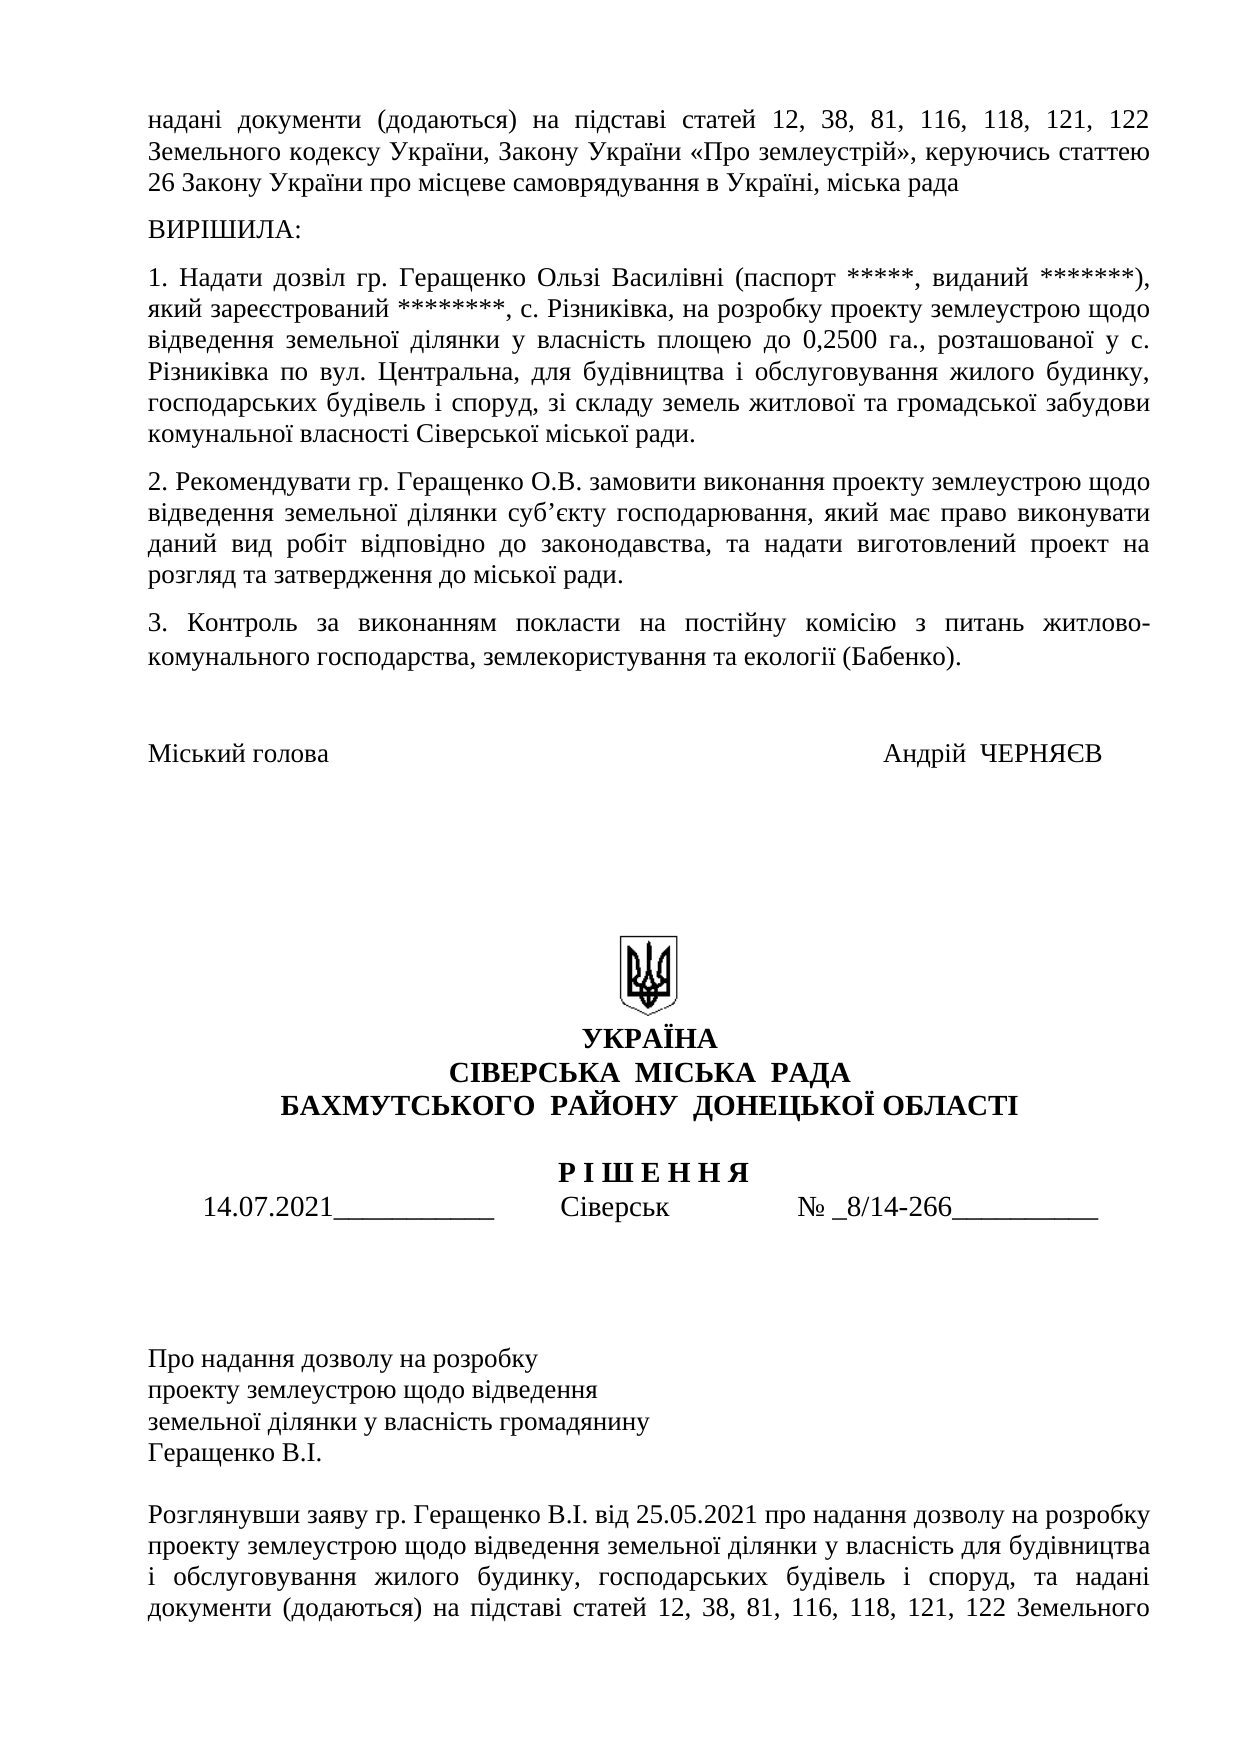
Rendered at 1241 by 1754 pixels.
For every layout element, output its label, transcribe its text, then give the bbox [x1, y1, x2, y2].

table_header Сіверськ [505, 1189, 786, 1223]
text УКРАЇНА [148, 1021, 1152, 1055]
text Про надання дозволу на розробку [148, 1342, 1152, 1373]
text СІВЕРСЬКА МІСЬКА РАДА [148, 1055, 1152, 1088]
text 3. Контроль за виконанням покласти на постійну комісію з питань житлово-комунального господарства, землекористування та екології (Бабенко). [148, 606, 1152, 671]
text БАХМУТСЬКОГО РАЙОНУ ДОНЕЦЬКОЇ ОБЛАСТІ [148, 1088, 1152, 1122]
table_header № _8/14-266__________ [786, 1189, 1108, 1223]
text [148, 1498, 1152, 1623]
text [148, 103, 1152, 197]
text проекту землеустрою щодо відведення [148, 1373, 1152, 1405]
text Геращенко В.І. [148, 1436, 1152, 1467]
text Р І Ш Е Н Н Я [148, 1156, 1152, 1189]
text 1. Надати дозвіл гр. Геращенко Ользі Василівні (паспорт *****, виданий *******), який зареєстрований ********, с. Різниківка, на розробку проекту землеустрою щодо відведення земельної ділянки у власність площею до ., розташованої у с. Різниківка по вул. Центральна, для будівництва і обслуговування жилого будинку, господарських будівель і споруд, зі складу земель житлової та громадської забудови комунальної власності Сіверської міської ради. [148, 261, 1152, 448]
text 2. Рекомендувати гр. Геращенко О.В. замовити виконання проекту землеустрою щодо відведення земельної ділянки суб’єкту господарювання, який має право виконувати даний вид робіт відповідно до законодавства, та надати виготовлений проект на розгляд та затвердження до міської ради. [148, 465, 1152, 589]
table_header 14.07.2021___________ [191, 1189, 505, 1223]
text Міський голова Андрій ЧЕРНЯЄВ [148, 737, 1152, 768]
text земельної ділянки у власність громадянину [148, 1405, 1152, 1436]
text ВИРІШИЛА: [148, 213, 1152, 245]
